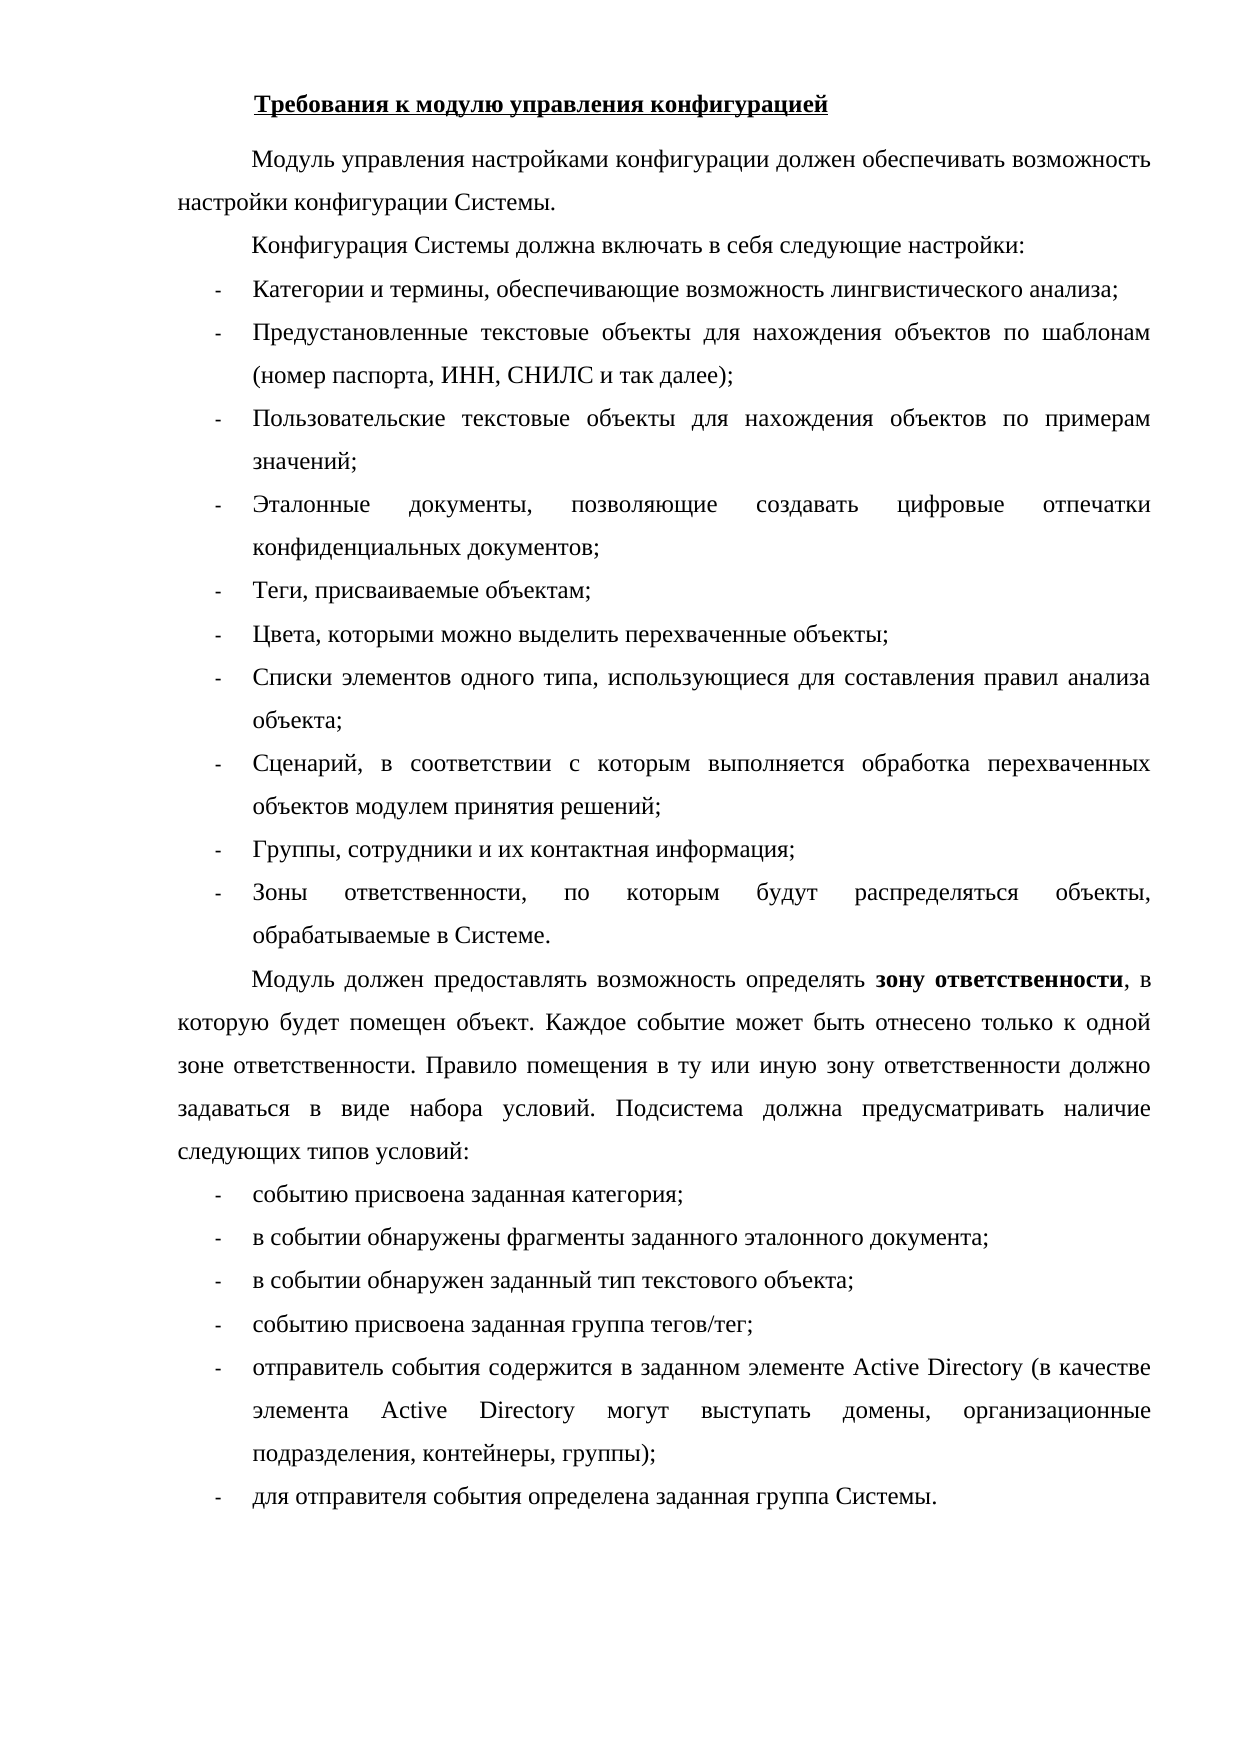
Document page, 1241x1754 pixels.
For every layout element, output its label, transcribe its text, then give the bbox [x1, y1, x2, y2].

list событию присвоена заданная группа тегов/тег; [215, 1309, 1152, 1337]
list в событии обнаружены фрагменты заданного эталонного документа; [215, 1222, 1152, 1251]
list Предустановленные текстовые объекты для нахождения объектов по шаблонам (номер паспорта, ИНН, СНИЛС и так далее); [215, 317, 1152, 389]
list Требования к модулю управления конфигурацией [242, 89, 1152, 117]
list отправитель события содержится в заданном элементе Active Directory (в качестве элемента Active Directory могут выступать домены, организационные подразделения, контейнеры, группы); [215, 1352, 1152, 1467]
list для отправителя события определена заданная группа Системы. [215, 1481, 1152, 1510]
list Пользовательские текстовые объекты для нахождения объектов по примерам значений; [215, 403, 1152, 475]
list Сценарий, в соответствии с которым выполняется обработка перехваченных объектов модулем принятия решений; [215, 748, 1152, 820]
list Категории и термины, обеспечивающие возможность лингвистического анализа; [215, 274, 1152, 302]
list Группы, сотрудники и их контактная информация; [215, 834, 1152, 863]
list Эталонные документы, позволяющие создавать цифровые отпечатки конфиденциальных документов; [215, 489, 1152, 561]
text Модуль должен предоставлять возможность определять зону ответственности, в которую будет помещен объект. Каждое событие может быть отнесено только к одной зоне ответственности. Правило помещения в ту или иную зону ответственности должно задаваться в виде набора условий. Подсистема должна предусматривать наличие следующих типов условий: [177, 964, 1152, 1165]
text Модуль управления настройками конфигурации должен обеспечивать возможность настройки конфигурации Системы. [177, 144, 1152, 216]
list Теги, присваиваемые объектам; [215, 576, 1152, 604]
list Цвета, которыми можно выделить перехваченные объекты; [215, 619, 1152, 647]
list событию присвоена заданная категория; [215, 1179, 1152, 1208]
list Зоны ответственности, по которым будут распределяться объекты, обрабатываемые в Системе. [215, 877, 1152, 949]
list в событии обнаружен заданный тип текстового объекта; [215, 1266, 1152, 1294]
list Списки элементов одного типа, использующиеся для составления правил анализа объекта; [215, 662, 1152, 734]
text Конфигурация Системы должна включать в себя следующие настройки: [177, 231, 1152, 259]
